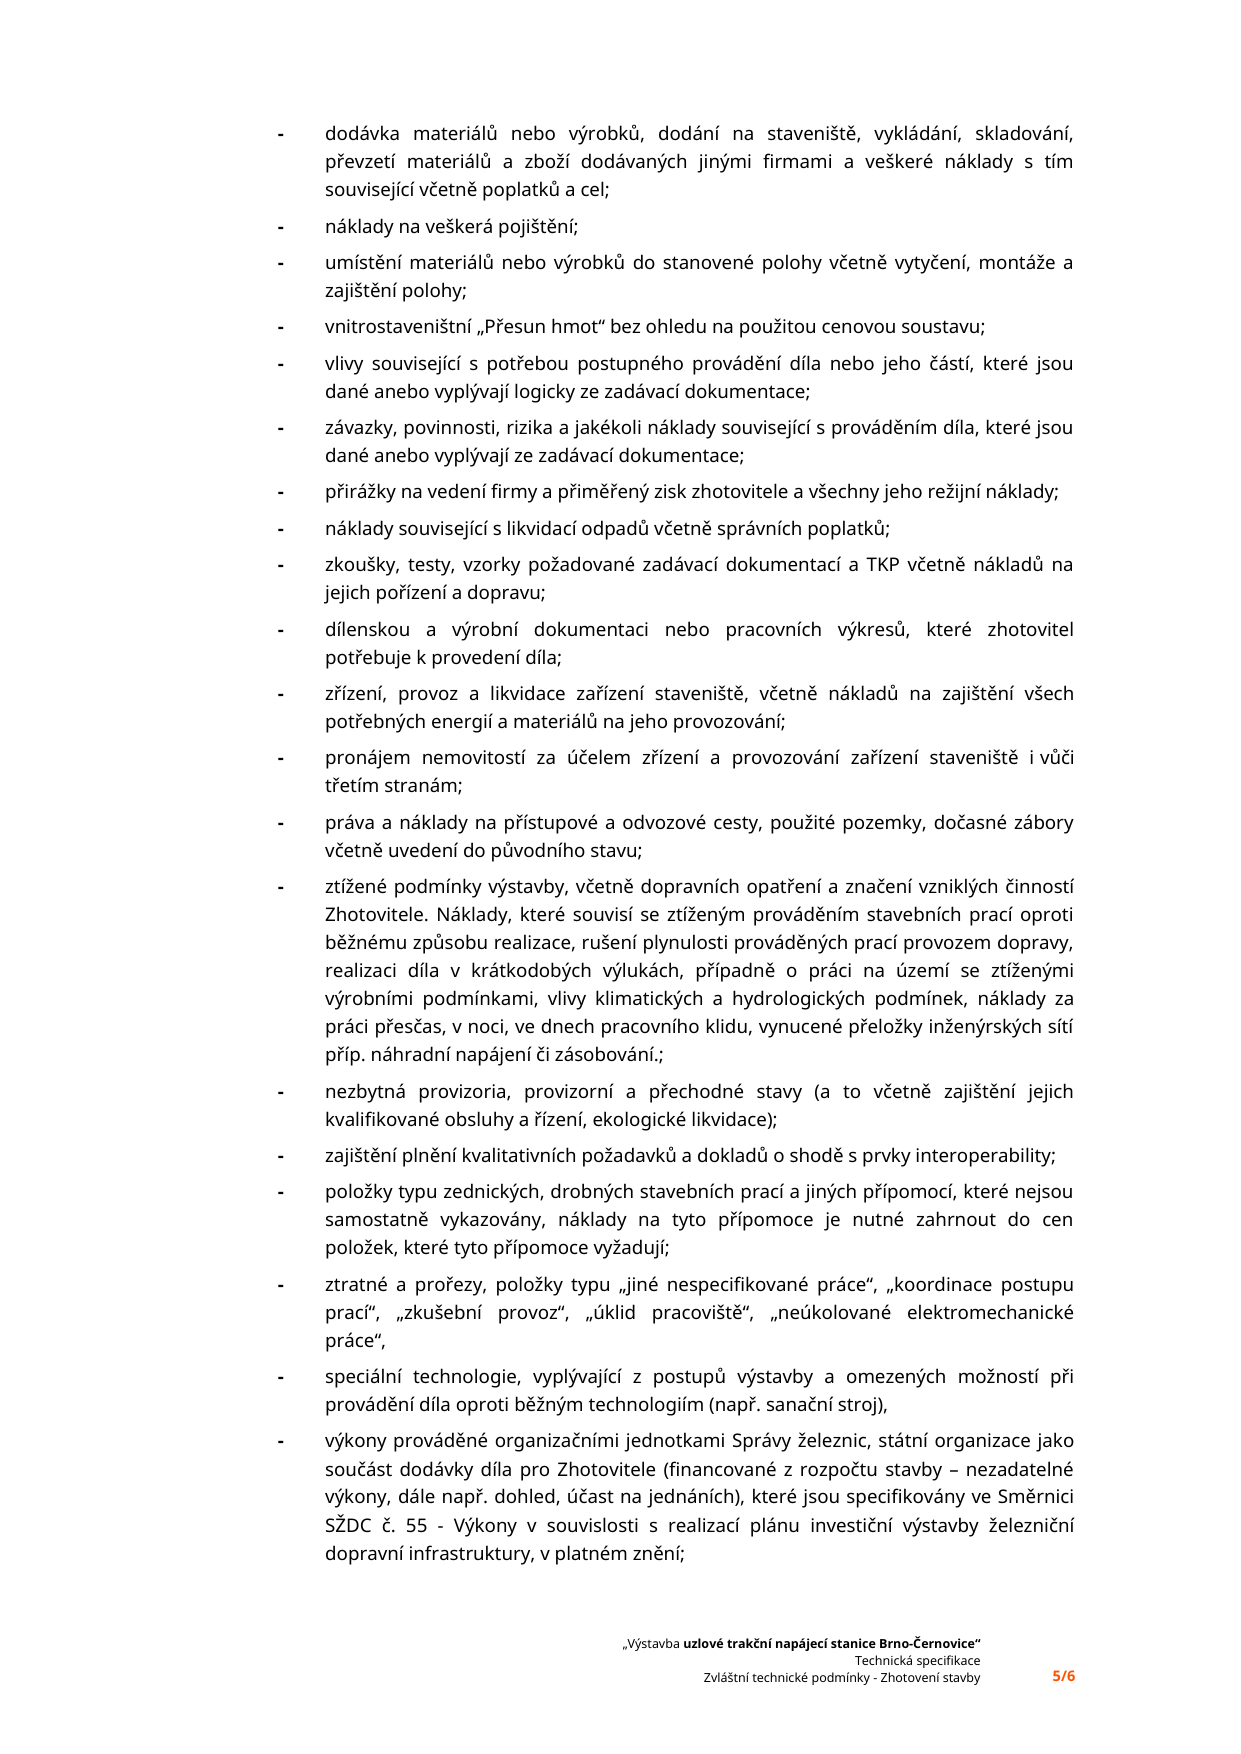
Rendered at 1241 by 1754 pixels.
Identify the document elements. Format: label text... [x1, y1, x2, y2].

text zajištění plnění kvalitativních požadavků a dokladů o shodě s prvky interoperability; [278, 1142, 1075, 1168]
text zkoušky, testy, vzorky požadované zadávací dokumentací a TKP včetně nákladů na jejich pořízení a dopravu; [278, 552, 1075, 605]
text ztratné a prořezy, položky typu „jiné nespecifikované práce“, „koordinace postupu prací“, „zkušební provoz“, „úklid pracoviště“, „neúkolované elektromechanické práce“, [278, 1271, 1075, 1353]
text přirážky na vedení firmy a přiměřený zisk zhotovitele a všechny jeho režijní náklady; [278, 479, 1075, 504]
text speciální technologie, vyplývající z postupů výstavby a omezených možností při provádění díla oproti běžným technologiím (např. sanační stroj), [278, 1363, 1075, 1417]
text dílenskou a výrobní dokumentaci nebo pracovních výkresů, které zhotovitel potřebuje k provedení díla; [278, 616, 1075, 669]
text zřízení, provoz a likvidace zařízení staveniště, včetně nákladů na zajištění všech potřebných energií a materiálů na jeho provozování; [278, 680, 1075, 734]
text práva a náklady na přístupové a odvozové cesty, použité pozemky, dočasné zábory včetně uvedení do původního stavu; [278, 809, 1075, 863]
text ztížené podmínky výstavby, včetně dopravních opatření a značení vzniklých činností Zhotovitele. Náklady, které souvisí se ztíženým prováděním stavebních prací oproti běžnému způsobu realizace, rušení plynulosti prováděných prací provozem dopravy, realizaci díla v krátkodobých výlukách, případně o práci na území se ztíženými výrobními podmínkami, vlivy klimatických a hydrologických podmínek, náklady za práci přesčas, v noci, ve dnech pracovního klidu, vynucené přeložky inženýrských sítí příp. náhradní napájení či zásobování.; [278, 873, 1075, 1067]
text výkony prováděné organizačními jednotkami Správy železnic, státní organizace jako součást dodávky díla pro Zhotovitele (financované z rozpočtu stavby – nezadatelné výkony, dále např. dohled, účast na jednáních), které jsou specifikovány ve Směrnici SŽDC č. 55 - Výkony v souvislosti s realizací plánu investiční výstavby železniční dopravní infrastruktury, v platném znění; [278, 1428, 1075, 1565]
text umístění materiálů nebo výrobků do stanovené polohy včetně vytyčení, montáže a zajištění polohy; [278, 249, 1075, 303]
text vlivy související s potřebou postupného provádění díla nebo jeho částí, které jsou dané anebo vyplývají logicky ze zadávací dokumentace; [278, 350, 1075, 404]
text dodávka materiálů nebo výrobků, dodání na staveniště, vykládání, skladování, převzetí materiálů a zboží dodávaných jinými firmami a veškeré náklady s tím související včetně poplatků a cel; [278, 121, 1075, 202]
text náklady související s likvidací odpadů včetně správních poplatků; [278, 515, 1075, 541]
text náklady na veškerá pojištění; [278, 213, 1075, 238]
text vnitrostaveništní „Přesun hmot“ bez ohledu na použitou cenovou soustavu; [278, 314, 1075, 339]
text položky typu zednických, drobných stavebních prací a jiných přípomocí, které nejsou samostatně vykazovány, náklady na tyto přípomoce je nutné zahrnout do cen položek, které tyto přípomoce vyžadují; [278, 1179, 1075, 1260]
text pronájem nemovitostí za účelem zřízení a provozování zařízení staveniště i vůči třetím stranám; [278, 745, 1075, 798]
text závazky, povinnosti, rizika a jakékoli náklady související s prováděním díla, které jsou dané anebo vyplývají ze zadávací dokumentace; [278, 414, 1075, 468]
text nezbytná provizoria, provizorní a přechodné stavy (a to včetně zajištění jejich kvalifikované obsluhy a řízení, ekologické likvidace); [278, 1078, 1075, 1131]
